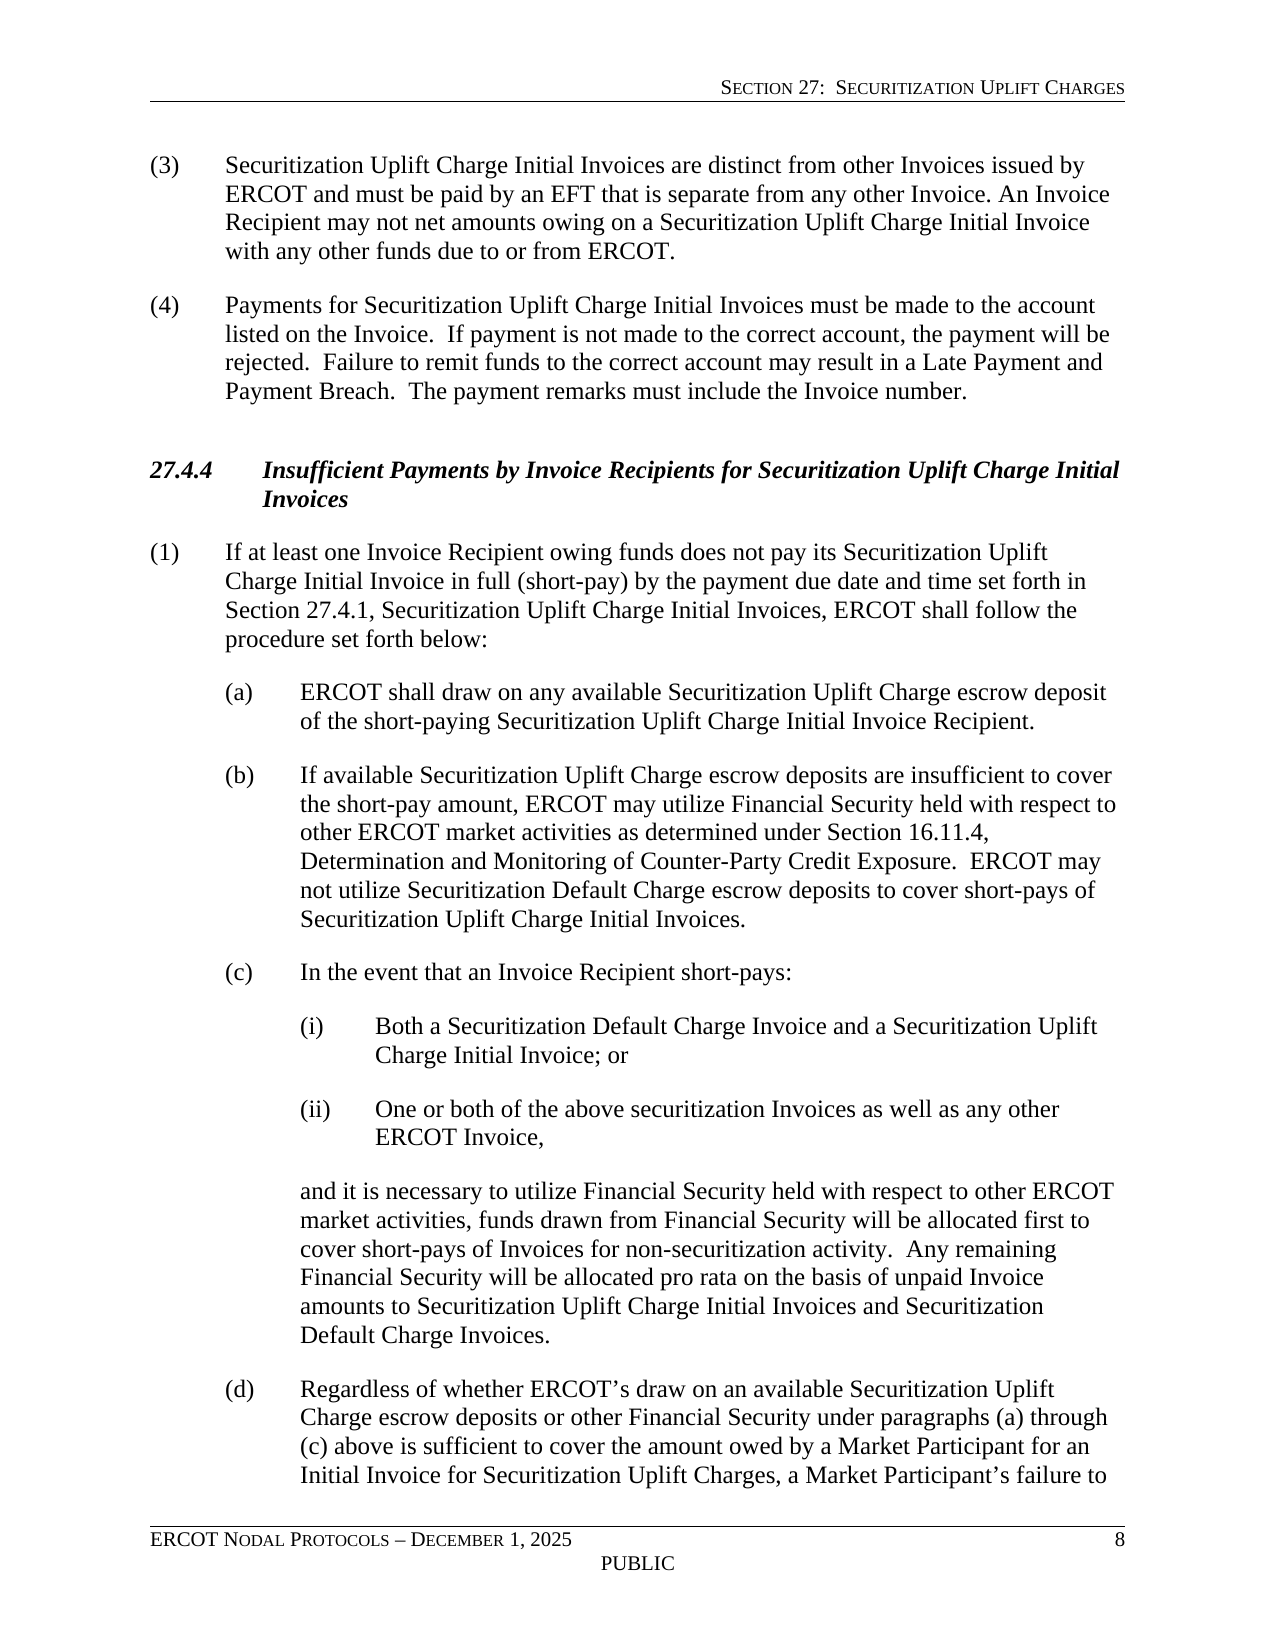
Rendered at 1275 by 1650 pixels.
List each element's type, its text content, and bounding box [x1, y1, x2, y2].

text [225, 1374, 1125, 1489]
text (ii) One or both of the above securitization Invoices as well as any other ERCOT Invoice, [300, 1094, 1125, 1151]
text (a) ERCOT shall draw on any available Securitization Uplift Charge escrow deposit of the short-paying Securitization Uplift Charge Initial Invoice Recipient. [225, 677, 1125, 735]
text (c) In the event that an Invoice Recipient short-pays: [225, 957, 1125, 986]
text and it is necessary to utilize Financial Security held with respect to other ERCOT market activities, funds drawn from Financial Security will be allocated first to cover short-pays of Invoices for non-securitization activity. Any remaining Financial Security will be allocated pro rata on the basis of unpaid Invoice amounts to Securitization Uplift Charge Initial Invoices and Securitization Default Charge Invoices. [300, 1176, 1125, 1349]
text (1) If at least one Invoice Recipient owing funds does not pay its Securitization Uplift Charge Initial Invoice in full (short-pay) by the payment due date and time set forth in Section 27.4.1, Securitization Uplift Charge Initial Invoices, ERCOT shall follow the procedure set forth below: [150, 537, 1125, 652]
text (b) If available Securitization Uplift Charge escrow deposits are insufficient to cover the short-pay amount, ERCOT may utilize Financial Security held with respect to other ERCOT market activities as determined under Section 16.11.4, Determination and Monitoring of Counter-Party Credit Exposure. ERCOT may not utilize Securitization Default Charge escrow deposits to cover short-pays of Securitization Uplift Charge Initial Invoices. [225, 760, 1125, 932]
text 27.4.4 Insufficient Payments by Invoice Recipients for Securitization Uplift Charge Initial Invoices [150, 455, 1125, 512]
text (3) Securitization Uplift Charge Initial Invoices are distinct from other Invoices issued by ERCOT and must be paid by an EFT that is separate from any other Invoice. An Invoice Recipient may not net amounts owing on a Securitization Uplift Charge Initial Invoice with any other funds due to or from ERCOT. [150, 150, 1125, 265]
text (4) Payments for Securitization Uplift Charge Initial Invoices must be made to the account listed on the Invoice. If payment is not made to the correct account, the payment will be rejected. Failure to remit funds to the correct account may result in a Late Payment and Payment Breach. The payment remarks must include the Invoice number. [150, 290, 1125, 405]
text (i) Both a Securitization Default Charge Invoice and a Securitization Uplift Charge Initial Invoice; or [300, 1011, 1125, 1069]
